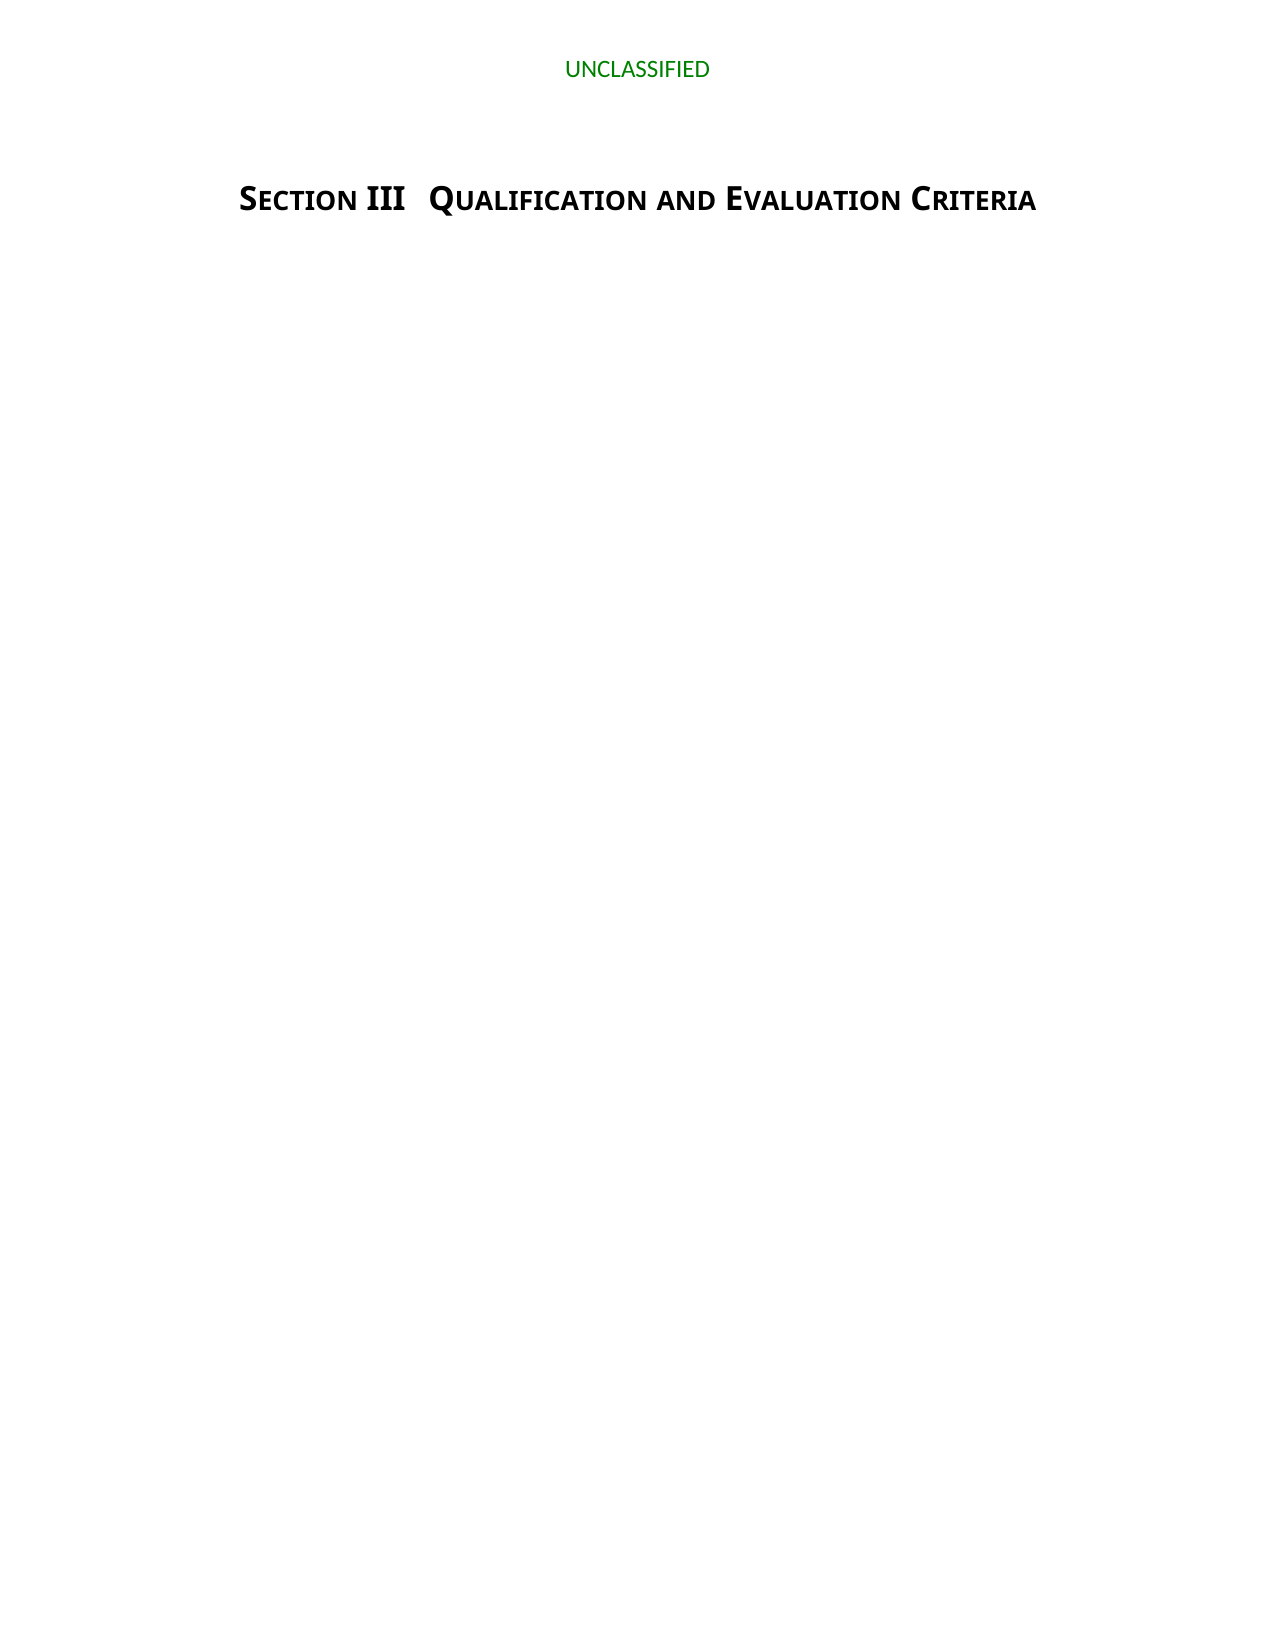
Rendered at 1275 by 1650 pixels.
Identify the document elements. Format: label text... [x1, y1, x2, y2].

subtitle Section III Qualification and Evaluation Criteria [150, 175, 1125, 220]
